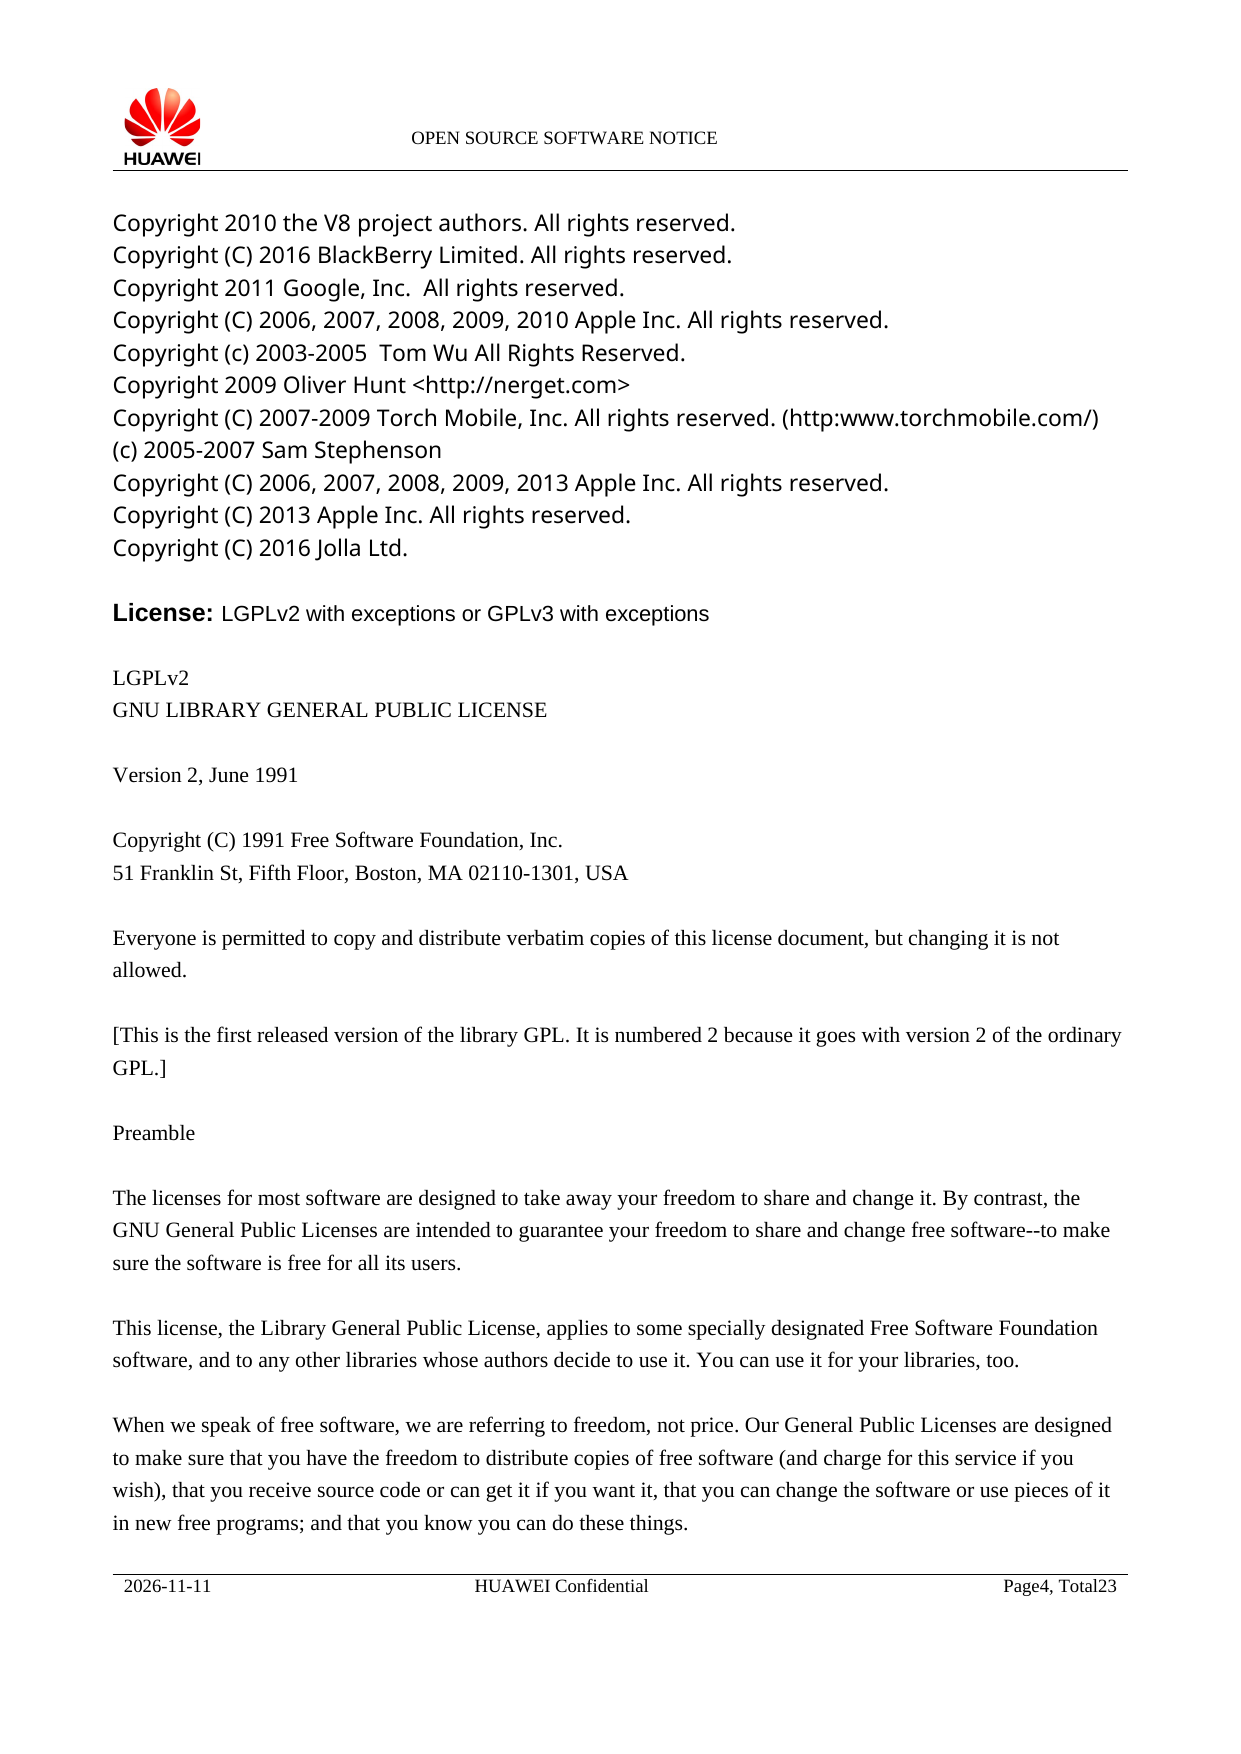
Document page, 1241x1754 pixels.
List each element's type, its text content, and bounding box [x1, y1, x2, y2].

text This license, the Library General Public License, applies to some specially designated Free Software Foundation software, and to any other libraries whose authors decide to use it. You can use it for your libraries, too. [112, 1311, 1128, 1376]
text License: LGPLv2 with exceptions or GPLv3 with exceptions [112, 596, 1128, 629]
text Preamble [112, 1116, 1128, 1149]
text 51 Franklin St, Fifth Floor, Boston, MA 02110-1301, USA [112, 856, 1128, 889]
text LGPLv2 GNU LIBRARY GENERAL PUBLIC LICENSE [112, 629, 1128, 726]
text Version 2, June 1991 [112, 759, 1128, 791]
picture [124, 88, 201, 165]
text The licenses for most software are designed to take away your freedom to share and change it. By contrast, the GNU General Public Licenses are intended to guarantee your freedom to share and change free software--to make sure the software is free for all its users. [112, 1181, 1128, 1279]
text Copyright (C) 1991 Free Software Foundation, Inc. [112, 824, 1128, 856]
text Everyone is permitted to copy and distribute verbatim copies of this license document, but changing it is not allowed. [112, 921, 1128, 986]
text [This is the first released version of the library GPL. It is numbered 2 because it goes with version 2 of the ordinary GPL.] [112, 1019, 1128, 1084]
text When we speak of free software, we are referring to freedom, not price. Our General Public Licenses are designed to make sure that you have the freedom to distribute copies of free software (and charge for this service if you wish), that you receive source code or can get it if you want it, that you can change the software or use pieces of it in new free programs; and that you know you can do these things. [112, 1409, 1128, 1539]
